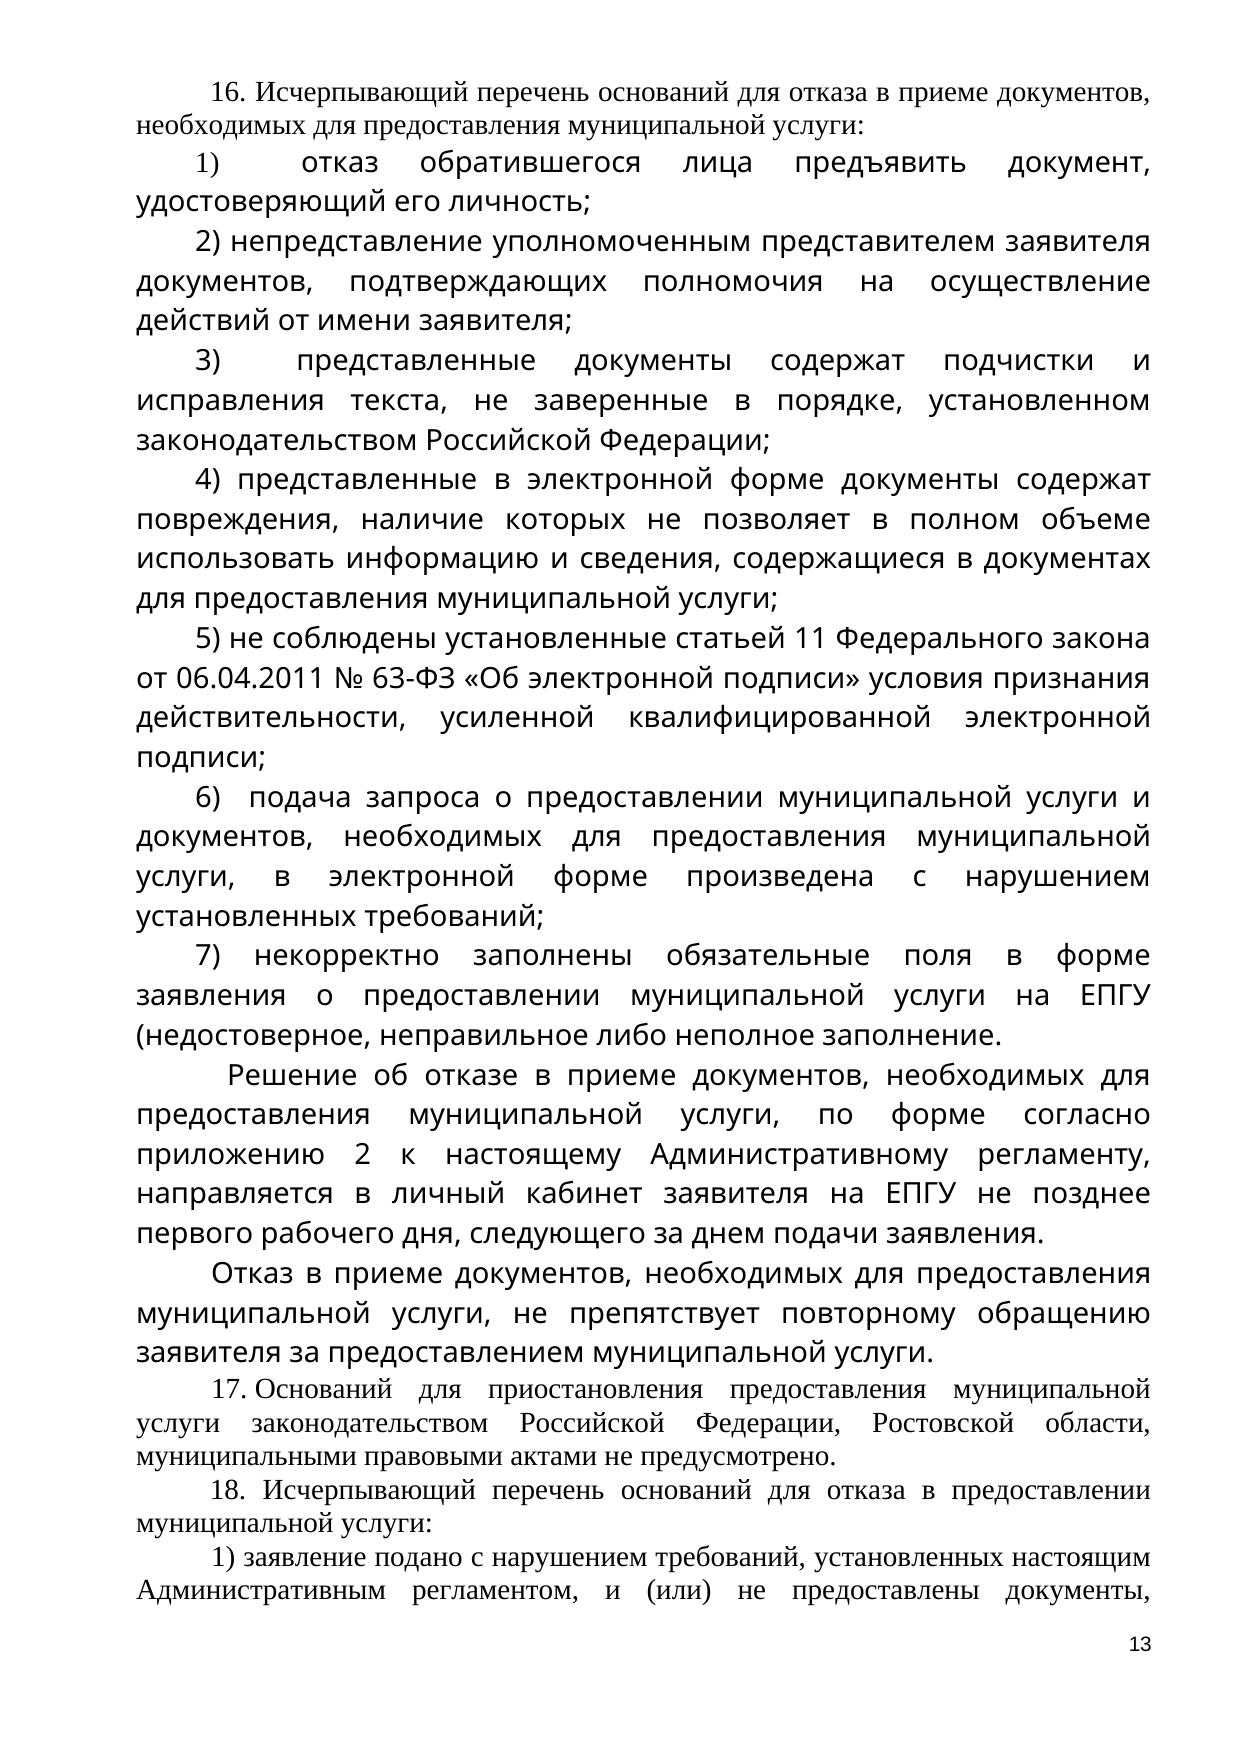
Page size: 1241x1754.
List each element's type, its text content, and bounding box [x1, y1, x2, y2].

text 2) непредставление уполномоченным представителем заявителя документов, подтверждающих полномочия на осуществление действий от имени заявителя; [136, 220, 1152, 339]
text Решение об отказе в приеме документов, необходимых для предоставления муниципальной услуги, по форме согласно приложению 2 к настоящему Административному регламенту, направляется в личный кабинет заявителя на ЕПГУ не позднее первого рабочего дня, следующего за днем подачи заявления. [136, 1054, 1152, 1252]
text 4) представленные в электронной форме документы содержат повреждения, наличие которых не позволяет в полном объеме использовать информацию и сведения, содержащиеся в документах для предоставления муниципальной услуги; [136, 458, 1152, 617]
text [136, 1539, 1152, 1606]
text Отказ в приеме документов, необходимых для предоставления муниципальной услуги, не препятствует повторному обращению заявителя за предоставлением муниципальной услуги. [136, 1252, 1152, 1371]
text 1) отказ обратившегося лица предъявить документ, удостоверяющий его личность; [136, 141, 1152, 220]
text 7) некорректно заполнены обязательные поля в форме заявления о предоставлении муниципальной услуги на ЕПГУ (недостоверное, неправильное либо неполное заполнение. [136, 935, 1152, 1054]
text 18. Исчерпывающий перечень оснований для отказа в предоставлении муниципальной услуги: [136, 1472, 1152, 1539]
text 3) представленные документы содержат подчистки и исправления текста, не заверенные в порядке, установленном законодательством Российской Федерации; [136, 339, 1152, 458]
text 17. Оснований для приостановления предоставления муниципальной услуги законодательством Российской Федерации, Ростовской области, муниципальными правовыми актами не предусмотрено. [136, 1371, 1152, 1472]
text 16. Исчерпывающий перечень оснований для отказа в приеме документов, необходимых для предоставления муниципальной услуги: [136, 74, 1152, 141]
text 5) не соблюдены установленные статьей 11 Федерального закона от 06.04.2011 № 63-ФЗ «Об электронной подписи» условия признания действительности, усиленной квалифицированной электронной подписи; [136, 617, 1152, 776]
text 6) подача запроса о предоставлении муниципальной услуги и документов, необходимых для предоставления муниципальной услуги, в электронной форме произведена с нарушением установленных требований; [136, 776, 1152, 935]
